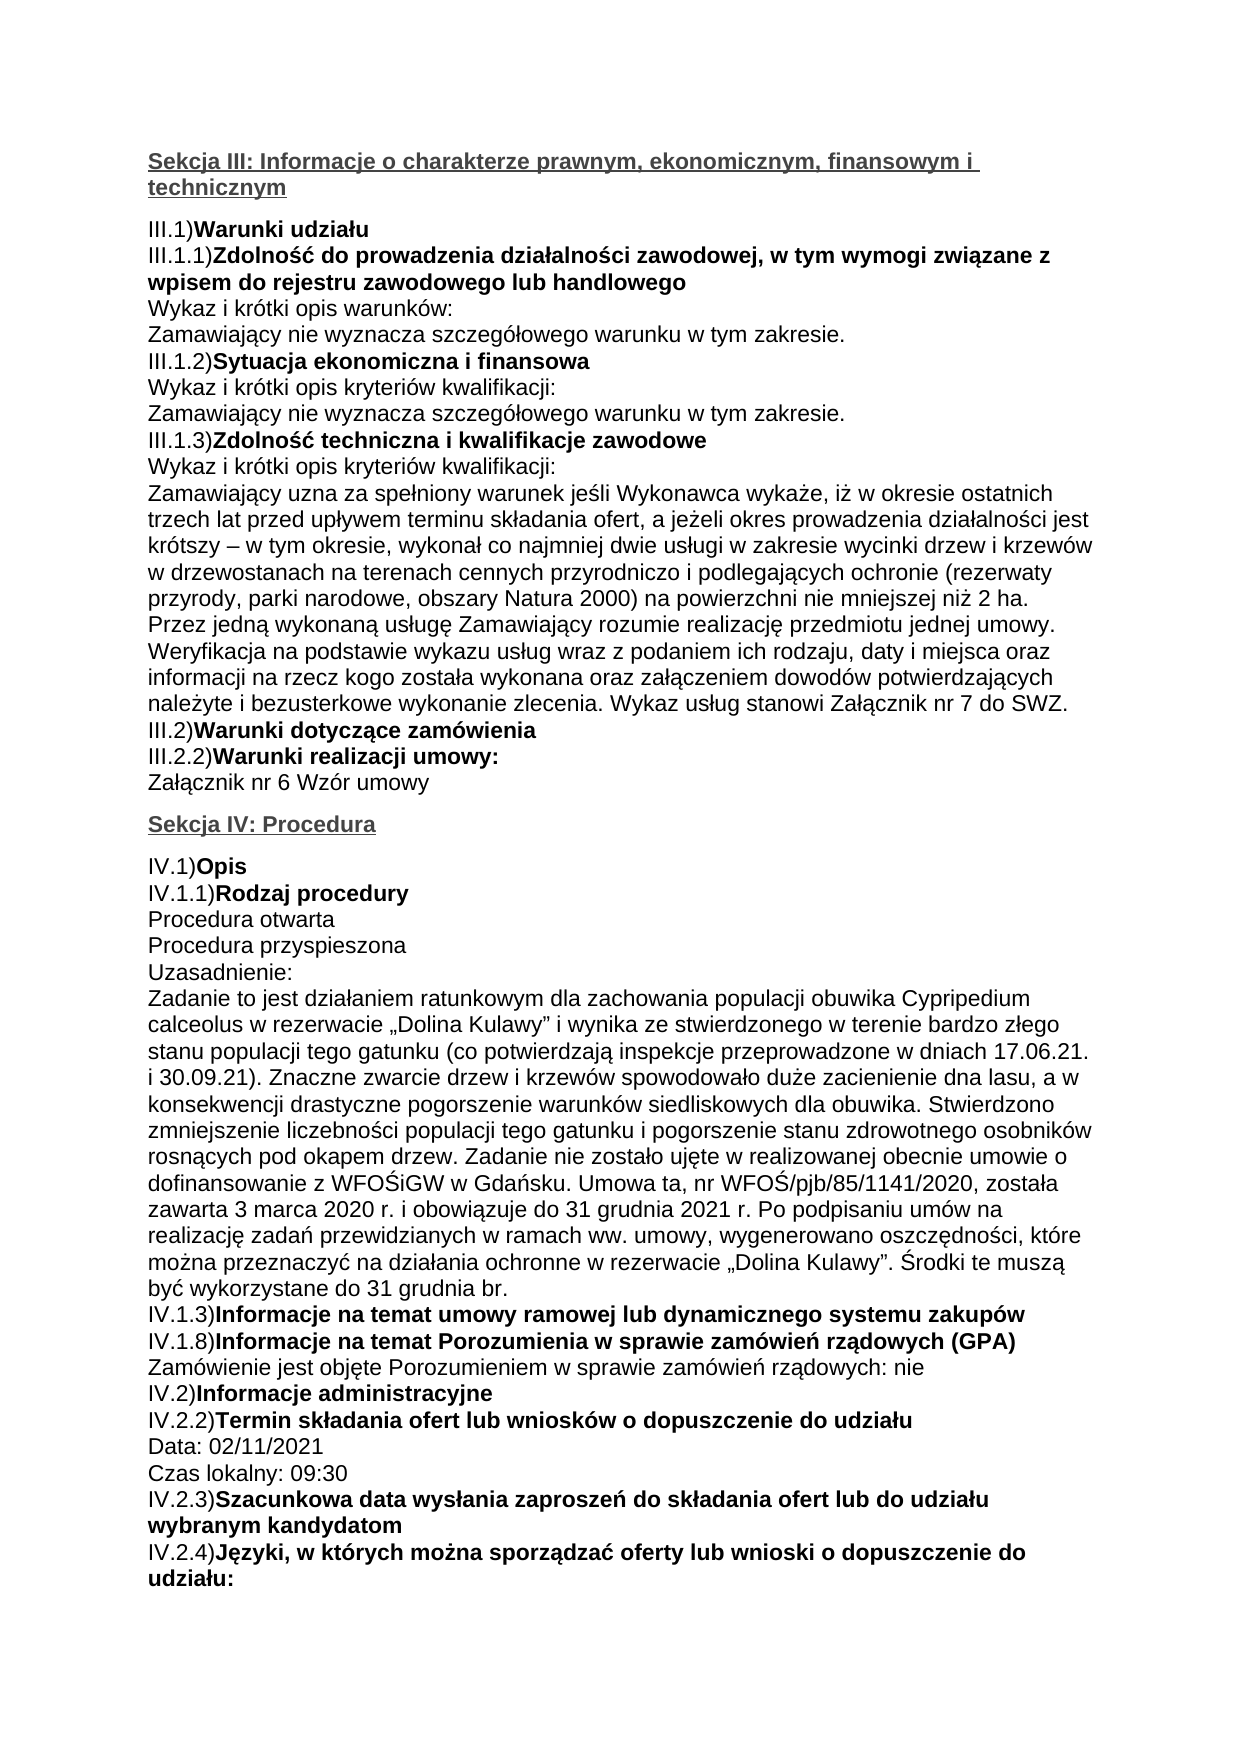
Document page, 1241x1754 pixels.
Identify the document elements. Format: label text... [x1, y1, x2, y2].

text III.1.1)Zdolność do prowadzenia działalności zawodowej, w tym wymogi związane z wpisem do rejestru zawodowego lub handlowego [148, 242, 1093, 295]
text Zamawiający uzna za spełniony warunek jeśli Wykonawca wykaże, iż w okresie ostatnich trzech lat przed upływem terminu składania ofert, a jeżeli okres prowadzenia działalności jest krótszy – w tym okresie, wykonał co najmniej dwie usługi w zakresie wycinki drzew i krzewów w drzewostanach na terenach cennych przyrodniczo i podlegających ochronie (rezerwaty przyrody, parki narodowe, obszary Natura 2000) na powierzchni nie mniejszej niż 2 ha. Przez jedną wykonaną usługę Zamawiający rozumie realizację przedmiotu jednej umowy. Weryfikacja na podstawie wykazu usług wraz z podaniem ich rodzaju, daty i miejsca oraz informacji na rzecz kogo została wykonana oraz załączeniem dowodów potwierdzających należyte i bezusterkowe wykonanie zlecenia. Wykaz usług stanowi Załącznik nr 7 do SWZ. [148, 479, 1093, 717]
text III.2)Warunki dotyczące zamówienia [148, 717, 1093, 743]
text Załącznik nr 6 Wzór umowy [148, 769, 1093, 796]
text Uzasadnienie: [148, 959, 1093, 985]
text IV.2.4)Języki, w których można sporządzać oferty lub wnioski o dopuszczenie do udziału: [148, 1538, 1093, 1591]
text III.1.2)Sytuacja ekonomiczna i finansowa [148, 348, 1093, 374]
text Zamawiający nie wyznacza szczegółowego warunku w tym zakresie. [148, 400, 1093, 427]
text III.2.2)Warunki realizacji umowy: [148, 743, 1093, 769]
text Procedura przyspieszona [148, 932, 1093, 959]
text III.1)Warunki udziału [148, 216, 1093, 242]
text Zamówienie jest objęte Porozumieniem w sprawie zamówień rządowych: nie [148, 1354, 1093, 1380]
text Czas lokalny: 09:30 [148, 1459, 1093, 1486]
text Data: 02/11/2021 [148, 1433, 1093, 1459]
text Wykaz i krótki opis kryteriów kwalifikacji: [148, 453, 1093, 479]
text IV.2)Informacje administracyjne [148, 1380, 1093, 1407]
text Wykaz i krótki opis kryteriów kwalifikacji: [148, 374, 1093, 400]
text Zadanie to jest działaniem ratunkowym dla zachowania populacji obuwika Cypripedium calceolus w rezerwacie „Dolina Kulawy” i wynika ze stwierdzonego w terenie bardzo złego stanu populacji tego gatunku (co potwierdzają inspekcje przeprowadzone w dniach 17.06.21. i 30.09.21). Znaczne zwarcie drzew i krzewów spowodowało duże zacienienie dna lasu, a w konsekwencji drastyczne pogorszenie warunków siedliskowych dla obuwika. Stwierdzono zmniejszenie liczebności populacji tego gatunku i pogorszenie stanu zdrowotnego osobników rosnących pod okapem drzew. Zadanie nie zostało ujęte w realizowanej obecnie umowie o dofinansowanie z WFOŚiGW w Gdańsku. Umowa ta, nr WFOŚ/pjb/85/1141/2020, została zawarta 3 marca 2020 r. i obowiązuje do 31 grudnia 2021 r. Po podpisaniu umów na realizację zadań przewidzianych w ramach ww. umowy, wygenerowano oszczędności, które można przeznaczyć na działania ochronne w rezerwacie „Dolina Kulawy”. Środki te muszą być wykorzystane do 31 grudnia br. [148, 985, 1093, 1301]
text IV.2.3)Szacunkowa data wysłania zaproszeń do składania ofert lub do udziału wybranym kandydatom [148, 1486, 1093, 1538]
text Zamawiający nie wyznacza szczegółowego warunku w tym zakresie. [148, 321, 1093, 348]
text Wykaz i krótki opis warunków: [148, 295, 1093, 321]
text IV.1.8)Informacje na temat Porozumienia w sprawie zamówień rządowych (GPA) [148, 1328, 1093, 1354]
text IV.2.2)Termin składania ofert lub wniosków o dopuszczenie do udziału [148, 1407, 1093, 1433]
text Procedura otwarta [148, 906, 1093, 932]
text IV.1.3)Informacje na temat umowy ramowej lub dynamicznego systemu zakupów [148, 1301, 1093, 1328]
text Sekcja III: Informacje o charakterze prawnym, ekonomicznym, finansowym i technicznym [148, 148, 1093, 200]
text IV.1.1)Rodzaj procedury [148, 880, 1093, 906]
text Sekcja IV: Procedura [148, 811, 1093, 838]
text III.1.3)Zdolność techniczna i kwalifikacje zawodowe [148, 427, 1093, 453]
text IV.1)Opis [148, 853, 1093, 880]
